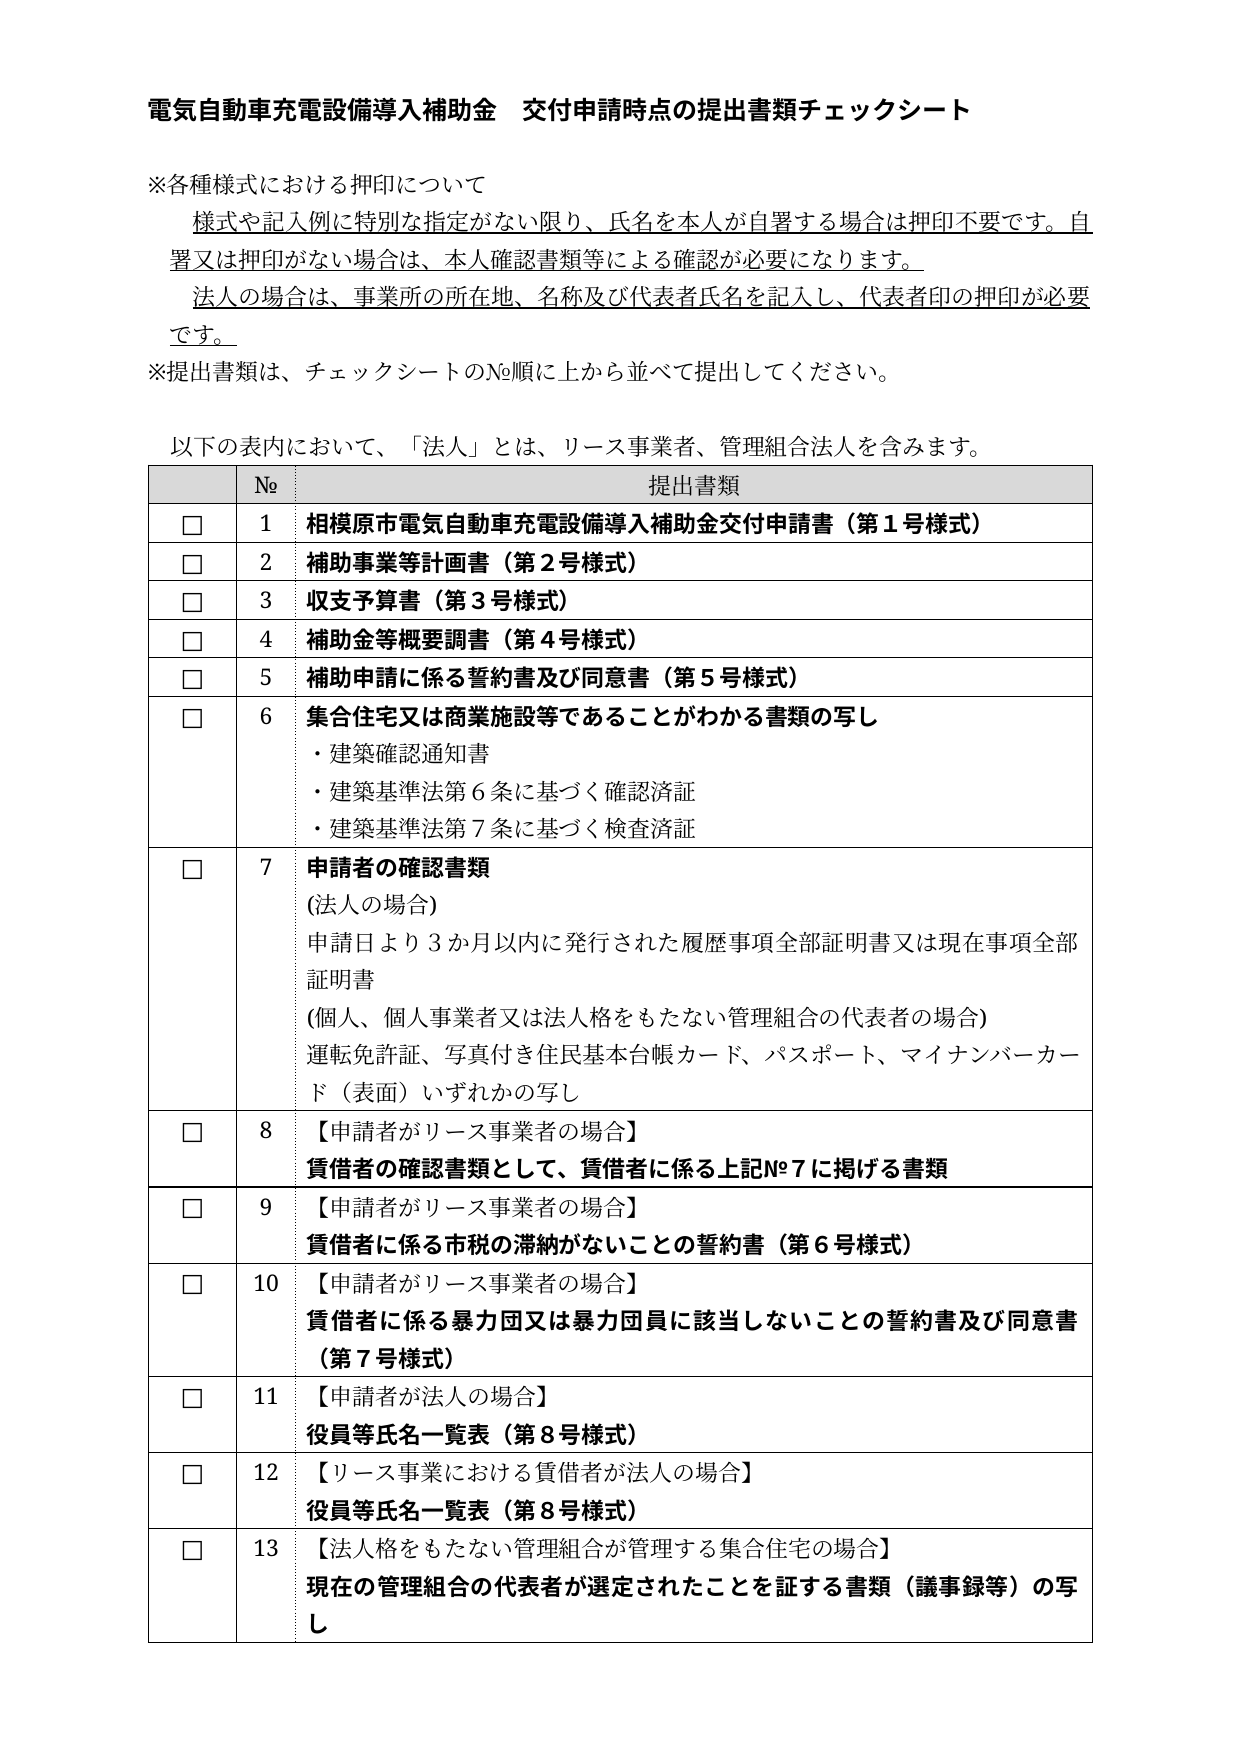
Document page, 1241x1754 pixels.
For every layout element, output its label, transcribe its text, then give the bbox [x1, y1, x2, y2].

text 電気自動車充電設備導入補助金 交付申請時点の提出書類チェックシート [148, 89, 1092, 127]
table_cell 6 [237, 697, 295, 847]
table_cell 3 [237, 581, 295, 619]
table_cell 収支予算書（第３号様式） [295, 581, 1092, 619]
table_cell 補助申請に係る誓約書及び同意書（第５号様式） [295, 658, 1092, 696]
table_cell □ [149, 1529, 236, 1642]
table_cell 相模原市電気自動車充電設備導入補助金交付申請書（第１号様式） [295, 504, 1092, 542]
table_cell □ [149, 581, 236, 619]
text 様式や記入例に特別な指定がない限り、氏名を本人が自署する場合は押印不要です。自署又は押印がない場合は、本人確認書類等による確認が必要になります。 [169, 202, 1092, 277]
table_cell □ [149, 658, 236, 696]
table_cell 【申請者がリース事業者の場合】 賃借者に係る暴力団又は暴力団員に該当しないことの誓約書及び同意書（第７号様式） [295, 1264, 1092, 1376]
table_cell □ [149, 1188, 236, 1262]
table_cell 1 [237, 504, 295, 542]
table_cell □ [149, 1111, 236, 1186]
text ※提出書類は、チェックシートの№順に上から並べて提出してください。 [148, 352, 1092, 389]
table_cell 13 [237, 1529, 295, 1642]
table_cell 申請者の確認書類 (法人の場合) 申請日より３か月以内に発行された履歴事項全部証明書又は現在事項全部証明書 (個人、個人事業者又は法人格をもたない管理組合の代表者の場合) 運転免許証、写真付き住民基本台帳カード、パスポート、マイナンバーカード（表面）いずれかの写し [295, 848, 1092, 1110]
table_cell □ [149, 1377, 236, 1452]
table_cell 補助金等概要調書（第４号様式） [295, 620, 1092, 657]
table_cell 12 [237, 1453, 295, 1528]
table_cell 7 [237, 848, 295, 1110]
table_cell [295, 1529, 1092, 1642]
table_cell □ [149, 848, 236, 1110]
table_cell 【申請者が法人の場合】 役員等氏名一覧表（第８号様式） [295, 1377, 1092, 1452]
table_cell 8 [237, 1111, 295, 1186]
table_cell □ [149, 620, 236, 657]
table_cell 9 [237, 1188, 295, 1262]
table_cell 2 [237, 543, 295, 580]
table_cell 【申請者がリース事業者の場合】 賃借者に係る市税の滞納がないことの誓約書（第６号様式） [295, 1188, 1092, 1262]
table_cell 5 [237, 658, 295, 696]
table_cell □ [149, 504, 236, 542]
table_cell 【リース事業における賃借者が法人の場合】 役員等氏名一覧表（第８号様式） [295, 1453, 1092, 1528]
table_cell 4 [237, 620, 295, 657]
table_cell □ [149, 543, 236, 580]
table_cell 【申請者がリース事業者の場合】 賃借者の確認書類として、賃借者に係る上記№７に掲げる書類 [295, 1111, 1092, 1186]
table_cell □ [149, 1264, 236, 1376]
table_cell 11 [237, 1377, 295, 1452]
table_header 提出書類 [295, 466, 1092, 503]
text 以下の表内において、「法人」とは、リース事業者、管理組合法人を含みます。 [148, 427, 1092, 464]
table_header [149, 466, 236, 503]
table_cell □ [149, 697, 236, 847]
text ※各種様式における押印について [148, 164, 1092, 202]
table_cell 集合住宅又は商業施設等であることがわかる書類の写し ・建築確認通知書 ・建築基準法第６条に基づく確認済証 ・建築基準法第７条に基づく検査済証 [295, 697, 1092, 847]
table_cell 補助事業等計画書（第２号様式） [295, 543, 1092, 580]
table_cell □ [149, 1453, 236, 1528]
table_header № [237, 466, 295, 503]
table_cell 10 [237, 1264, 295, 1376]
text 法人の場合は、事業所の所在地、名称及び代表者氏名を記入し、代表者印の押印が必要です。 [169, 277, 1092, 352]
